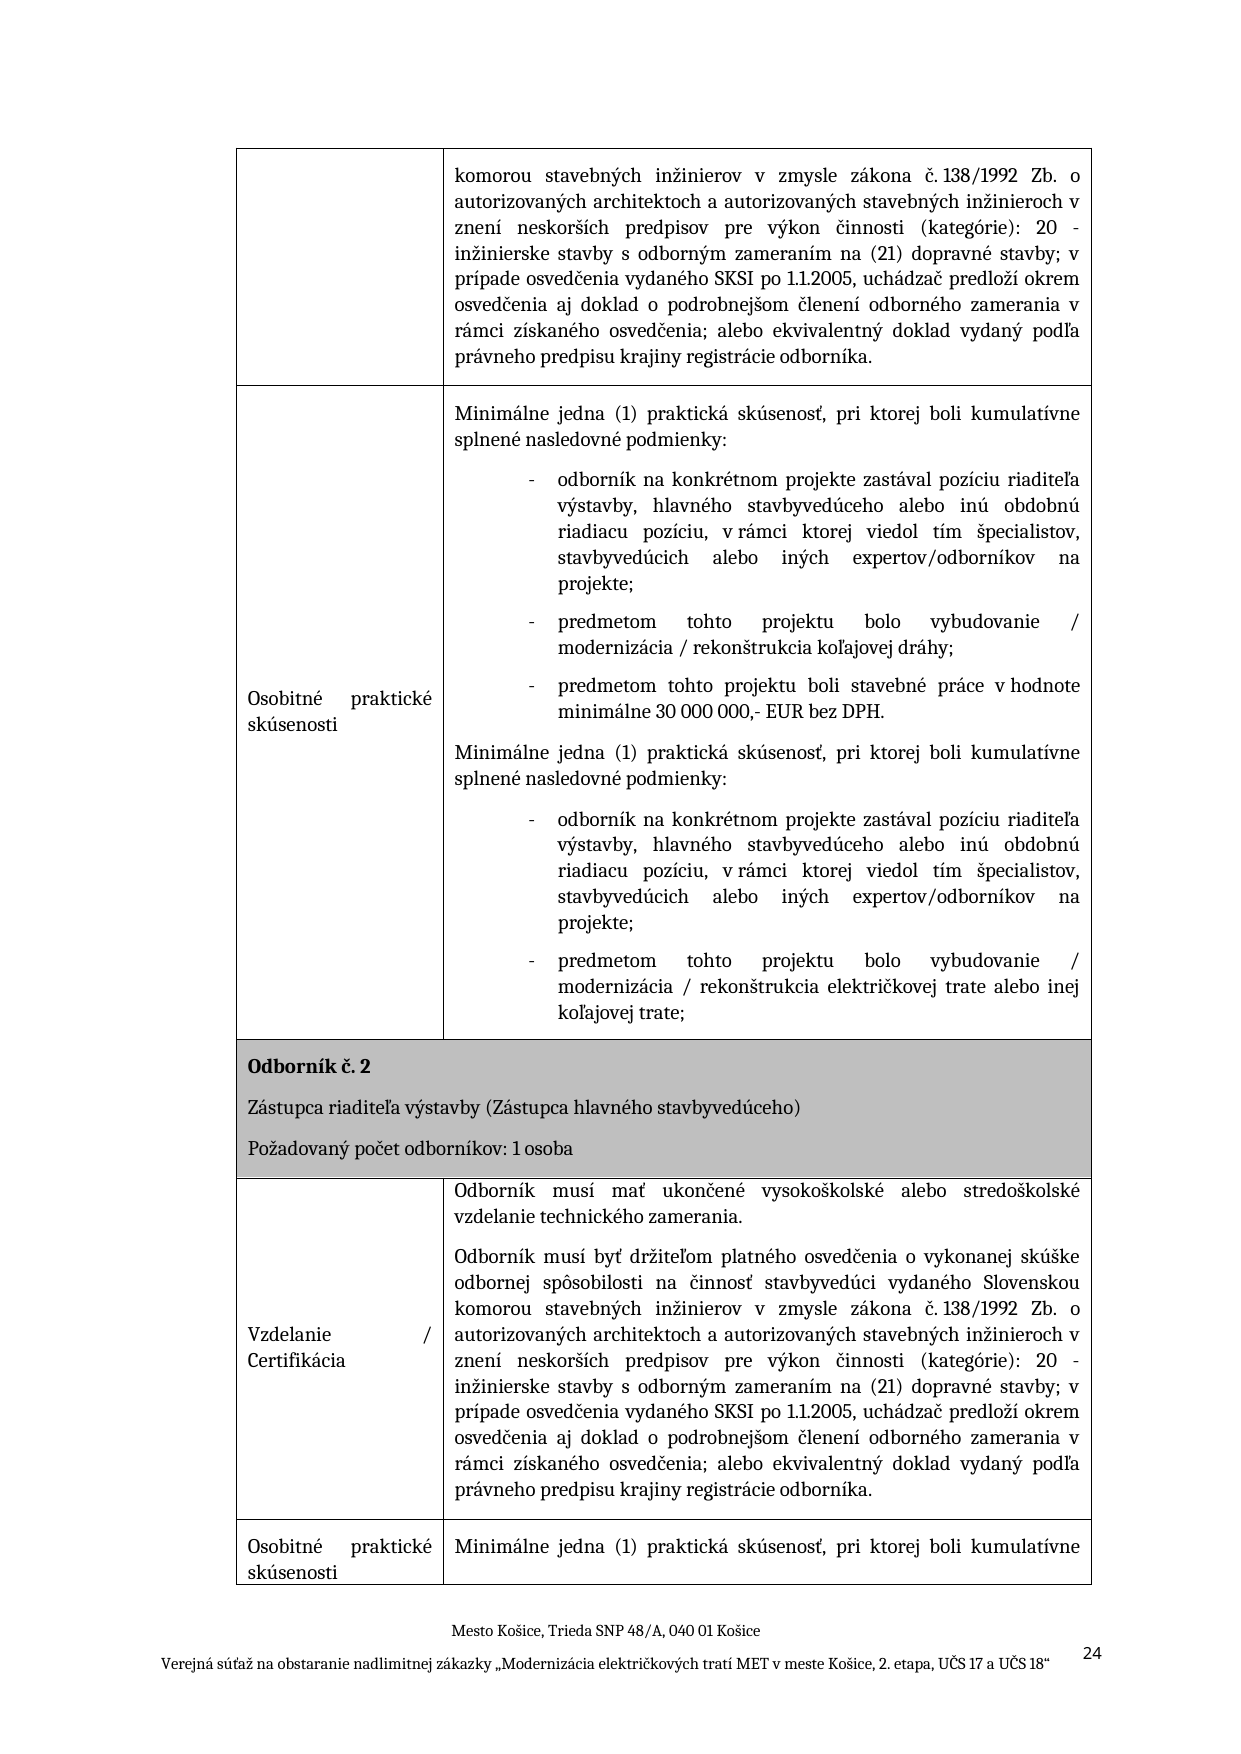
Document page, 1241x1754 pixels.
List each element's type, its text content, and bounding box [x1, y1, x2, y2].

table_cell Osobitné praktické skúsenosti [237, 386, 443, 1039]
table_cell Minimálne jedna (1) praktická skúsenosť, pri ktorej boli kumulatívne splnené nasledovné podmienky: odborník na konkrétnom projekte zastával pozíciu riaditeľa výstavby, hlavného stavbyvedúceho alebo inú obdobnú riadiacu pozíciu, v rámci ktorej viedol tím špecialistov, stavbyvedúcich alebo iných expertov/odborníkov na projekte; predmetom tohto projektu bolo vybudovanie / modernizácia / rekonštrukcia koľajovej dráhy; predmetom tohto projektu boli stavebné práce v hodnote minimálne 30 000 000,- EUR bez DPH. Minimálne jedna (1) praktická skúsenosť, pri ktorej boli kumulatívne splnené nasledovné podmienky: odborník na konkrétnom projekte zastával pozíciu riaditeľa výstavby, hlavného stavbyvedúceho alebo inú obdobnú riadiacu pozíciu, v rámci ktorej viedol tím špecialistov, stavbyvedúcich alebo iných expertov/odborníkov na projekte; predmetom tohto projektu bolo vybudovanie / modernizácia / rekonštrukcia električkovej trate alebo inej koľajovej trate; [444, 386, 1091, 1039]
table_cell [444, 149, 1091, 385]
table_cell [237, 149, 443, 385]
table_cell Vzdelanie / Certifikácia [237, 1179, 443, 1518]
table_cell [237, 1520, 443, 1584]
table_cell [444, 1520, 1091, 1584]
table_cell Odborník č. 2 Zástupca riaditeľa výstavby (Zástupca hlavného stavbyvedúceho) Požadovaný počet odborníkov: 1 osoba [237, 1040, 1091, 1177]
